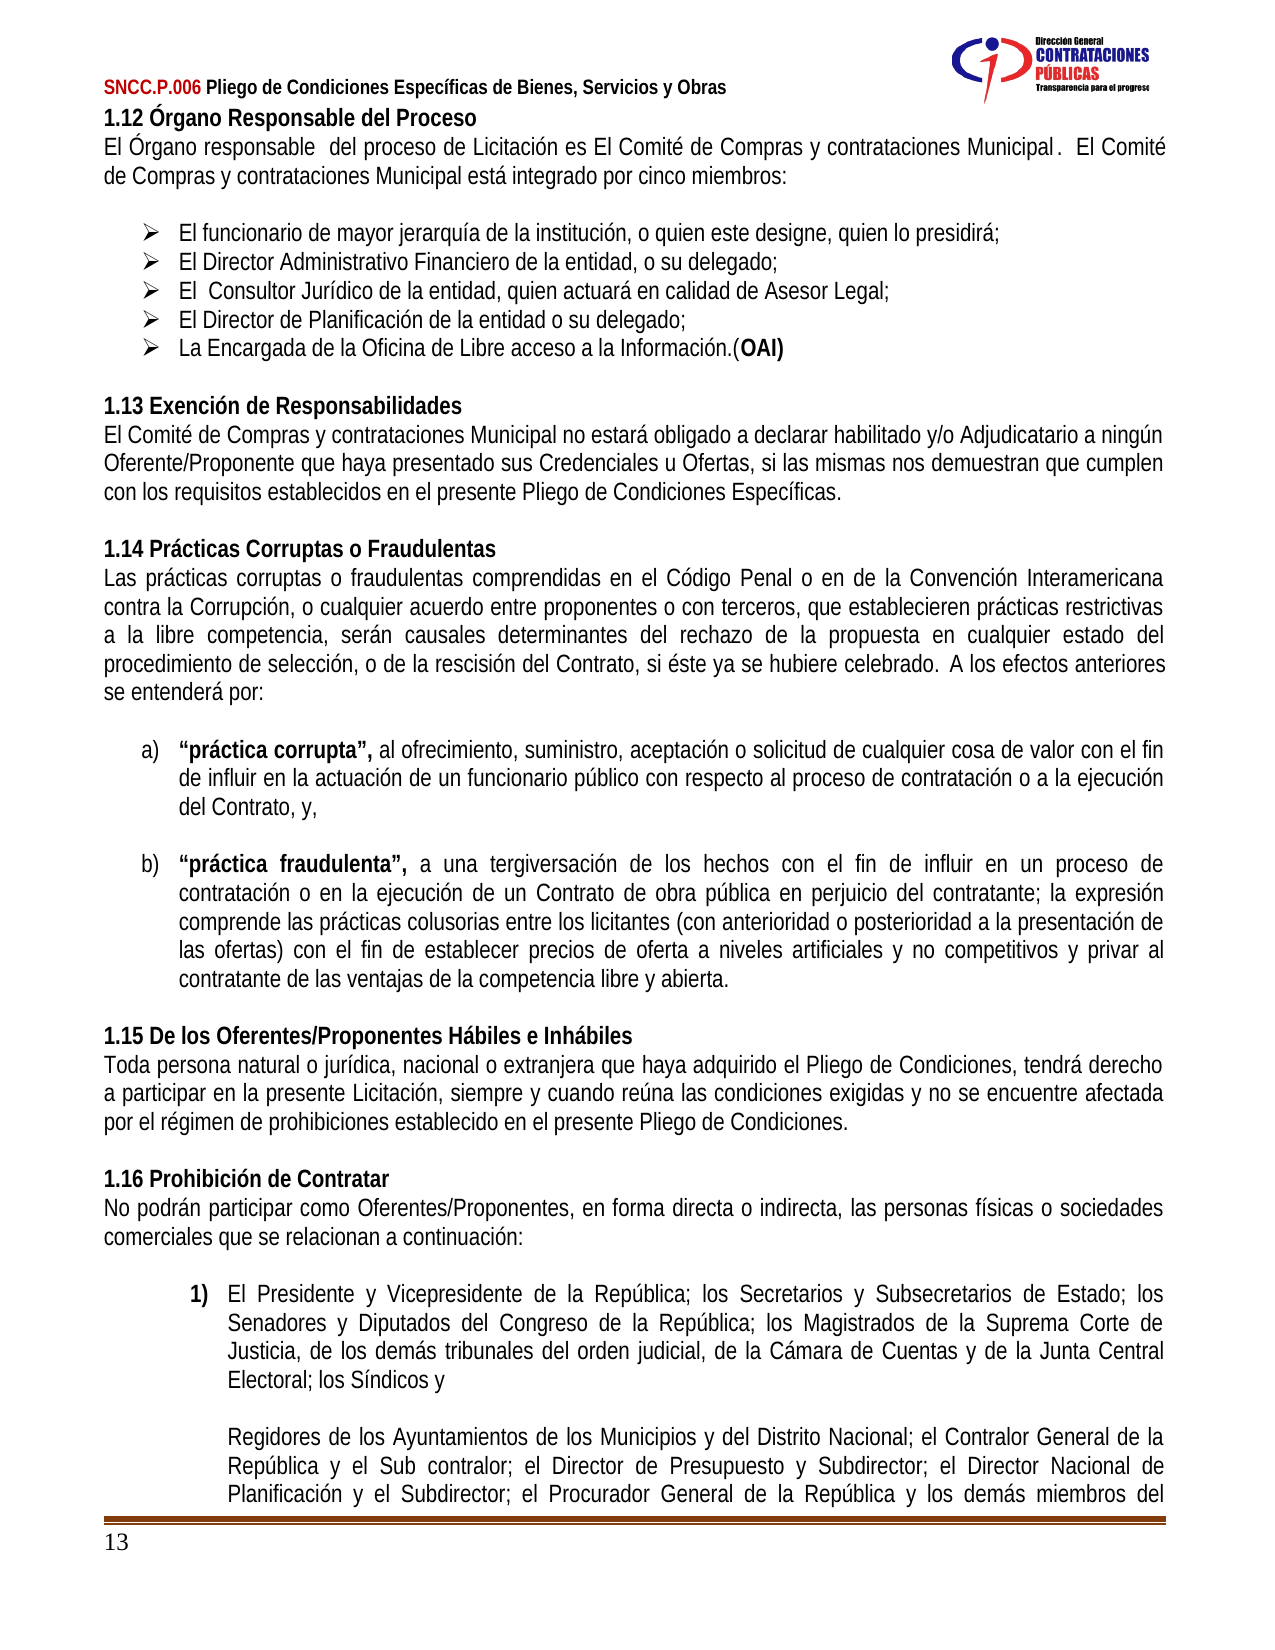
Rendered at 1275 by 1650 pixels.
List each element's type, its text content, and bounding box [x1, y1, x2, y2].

text Las prácticas corruptas o fraudulentas comprendidas en el Código Penal o en de la Convención Interamericana contra la Corrupción, o cualquier acuerdo entre proponentes o con terceros, que establecieren prácticas restrictivas a la libre competencia, serán causales determinantes del rechazo de la propuesta en cualquier estado del procedimiento de selección, o de la rescisión del Contrato, si éste ya se hubiere celebrado. A los efectos anteriores se entenderá por: [103, 563, 1166, 706]
text El Comité de Compras y contrataciones Municipal no estará obligado a declarar habilitado y/o Adjudicatario a ningún Oferente/Proponente que haya presentado sus Credenciales u Ofertas, si las mismas nos demuestran que cumplen con los requisitos establecidos en el presente Pliego de Condiciones Específicas. [103, 419, 1166, 506]
list “práctica fraudulenta”, a una tergiversación de los hechos con el fin de influir en un proceso de contratación o en la ejecución de un Contrato de obra pública en perjuicio del contratante; la expresión comprende las prácticas colusorias entre los licitantes (con anterioridad o posterioridad a la presentación de las ofertas) con el fin de establecer precios de oferta a niveles artificiales y no competitivos y privar al contratante de las ventajas de la competencia libre y abierta. [141, 849, 1166, 992]
text 1.13 Exención de Responsabilidades [103, 391, 1166, 419]
text No podrán participar como Oferentes/Proponentes, en forma directa o indirecta, las personas físicas o sociedades comerciales que se relacionan a continuación: [103, 1193, 1166, 1250]
list La Encargada de la Oficina de Libre acceso a la Información.(OAI) [141, 333, 1166, 362]
list El Consultor Jurídico de la entidad, quien actuará en calidad de Asesor Legal; [141, 276, 1166, 304]
text 1.14 Prácticas Corruptas o Fraudulentas [103, 534, 1166, 563]
list El Director Administrativo Financiero de la entidad, o su delegado; [141, 247, 1166, 276]
text Toda persona natural o jurídica, nacional o extranjera que haya adquirido el Pliego de Condiciones, tendrá derecho a participar en la presente Licitación, siempre y cuando reúna las condiciones exigidas y no se encuentre afectada por el régimen de prohibiciones establecido en el presente Pliego de Condiciones. [103, 1050, 1166, 1136]
list El Director de Planificación de la entidad o su delegado; [141, 304, 1166, 333]
text 1.12 Órgano Responsable del Proceso [103, 103, 1166, 132]
text El Órgano responsable del proceso de Licitación es El Comité de Compras y contrataciones Municipal. El Comité de Compras y contrataciones Municipal está integrado por cinco miembros: [103, 132, 1166, 189]
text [227, 1422, 1166, 1508]
text 1.16 Prohibición de Contratar [103, 1164, 1166, 1193]
text 1.15 De los Oferentes/Proponentes Hábiles e Inhábiles [103, 1021, 1166, 1050]
picture [952, 37, 1150, 103]
list El Presidente y Vicepresidente de la República; los Secretarios y Subsecretarios de Estado; los Senadores y Diputados del Congreso de la República; los Magistrados de la Suprema Corte de Justicia, de los demás tribunales del orden judicial, de la Cámara de Cuentas y de la Junta Central Electoral; los Síndicos y [190, 1279, 1166, 1393]
list El funcionario de mayor jerarquía de la institución, o quien este designe, quien lo presidirá; [141, 218, 1166, 247]
list “práctica corrupta”, al ofrecimiento, suministro, aceptación o solicitud de cualquier cosa de valor con el fin de influir en la actuación de un funcionario público con respecto al proceso de contratación o a la ejecución del Contrato, y, [141, 735, 1166, 821]
